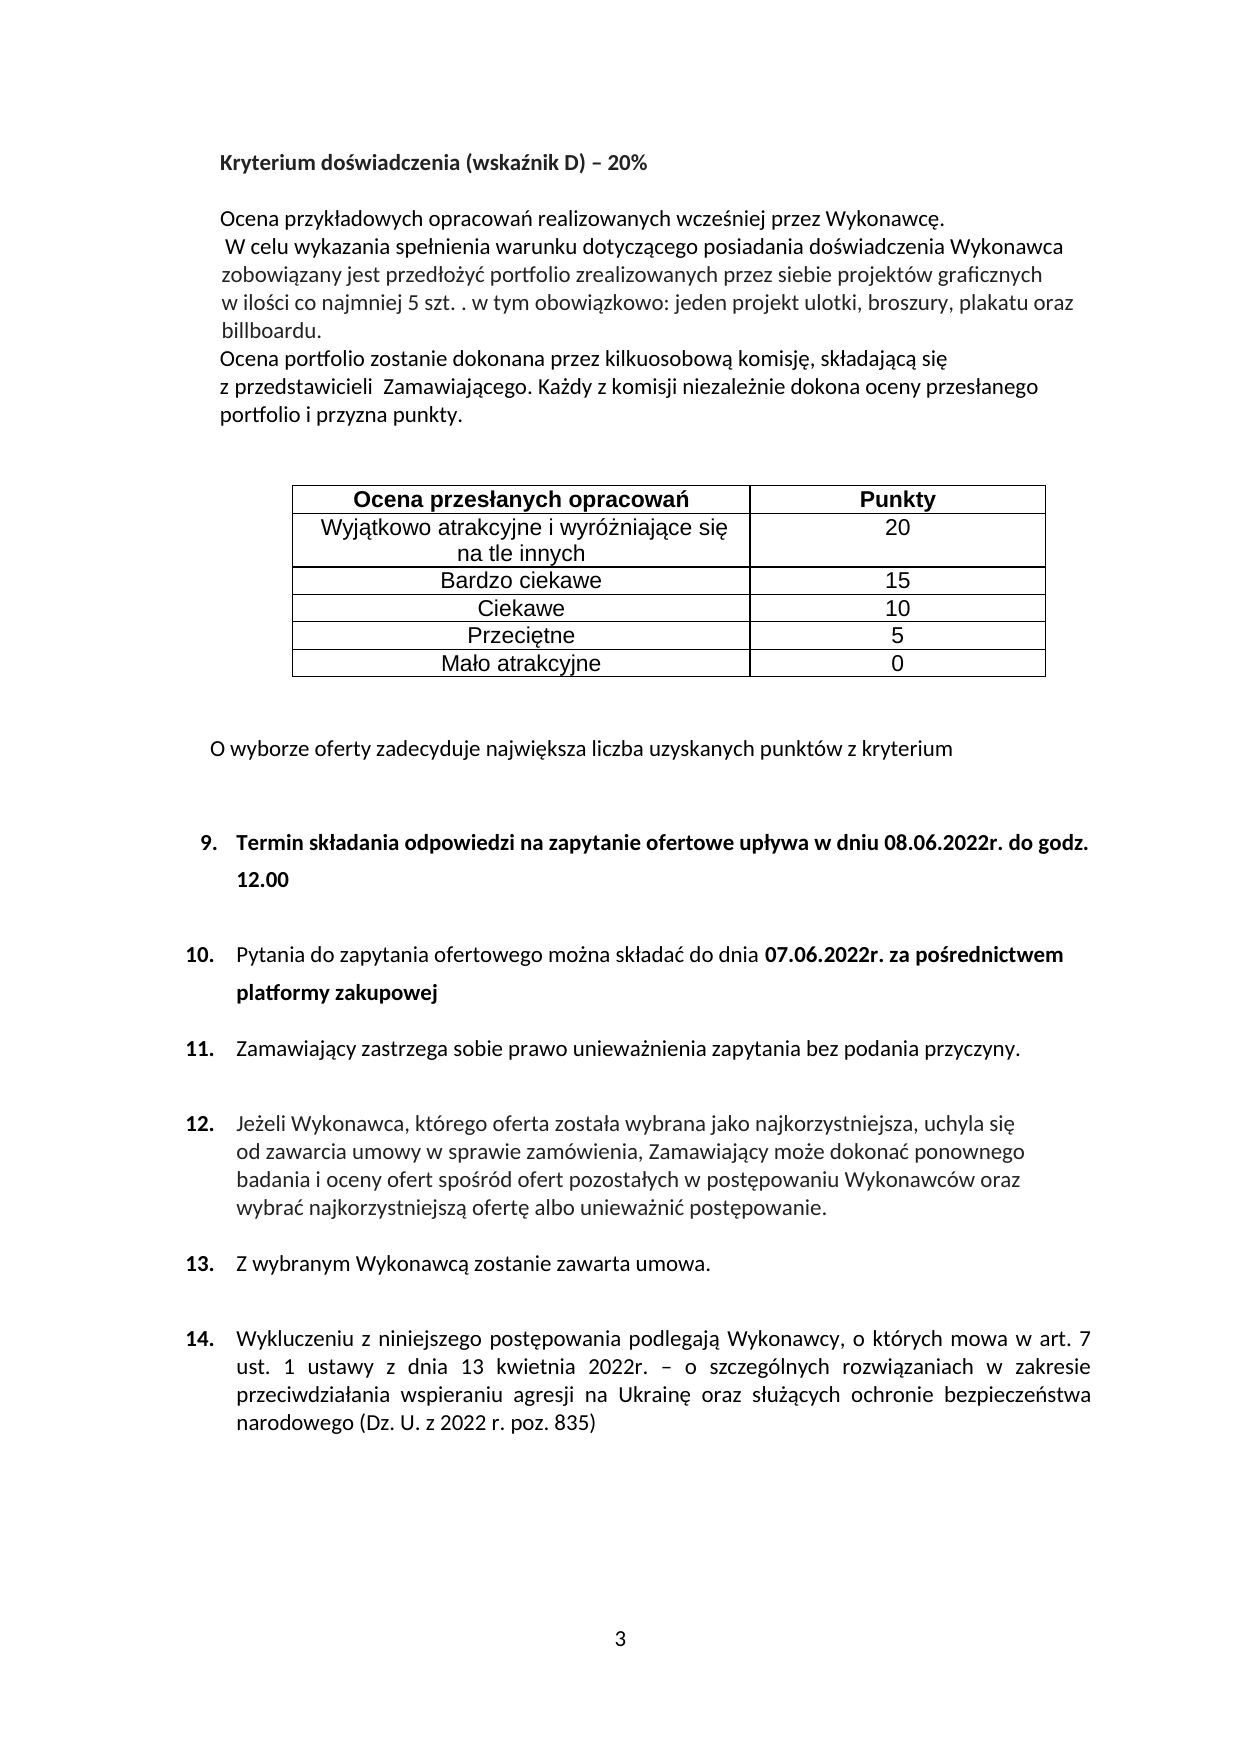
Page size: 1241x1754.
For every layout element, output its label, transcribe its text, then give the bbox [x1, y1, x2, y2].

table_cell 5 [751, 622, 1045, 649]
table_cell Mało atrakcyjne [293, 650, 749, 676]
text Kryterium doświadczenia (wskaźnik D) – 20% [148, 148, 1093, 176]
text W celu wykazania spełnienia warunku dotyczącego posiadania doświadczenia Wykonawca [148, 232, 1093, 260]
table_header Punkty [751, 486, 1045, 513]
table_cell 15 [751, 568, 1045, 594]
list Wykluczeniu z niniejszego postępowania podlegają Wykonawcy, o których mowa w art. 7 ust. 1 ustawy z dnia 13 kwietnia 2022r. – o szczególnych rozwiązaniach w zakresie przeciwdziałania wspieraniu agresji na Ukrainę oraz służących ochronie bezpieczeństwa narodowego (Dz. U. z 2022 r. poz. 835) [185, 1324, 1093, 1436]
table_cell 20 [751, 514, 1045, 566]
text Ocena portfolio zostanie dokonana przez kilkuosobową komisję, składającą się [148, 344, 1093, 372]
text billboardu. [148, 316, 1093, 344]
text Ocena przykładowych opracowań realizowanych wcześniej przez Wykonawcę. [148, 204, 1093, 232]
table_cell Ciekawe [293, 595, 749, 621]
list Jeżeli Wykonawca, którego oferta została wybrana jako najkorzystniejsza, uchyla się od zawarcia umowy w sprawie zamówienia, Zamawiający może dokonać ponownego badania i oceny ofert spośród ofert pozostałych w postępowaniu Wykonawców oraz wybrać najkorzystniejszą ofertę albo unieważnić postępowanie. [828, 1109, 1093, 1221]
table_cell Bardzo ciekawe [293, 568, 749, 594]
table_cell Przeciętne [293, 622, 749, 649]
text z przedstawicieli Zamawiającego. Każdy z komisji niezależnie dokona oceny przesłanego [148, 372, 1093, 401]
table_header Ocena przesłanych opracowań [293, 486, 749, 513]
list Z wybranym Wykonawcą zostanie zawarta umowa. [185, 1249, 1093, 1277]
table_cell Wyjątkowo atrakcyjne i wyróżniające się na tle innych [293, 514, 749, 566]
text portfolio i przyzna punkty. [148, 401, 1093, 428]
text w ilości co najmniej 5 szt. . w tym obowiązkowo: jeden projekt ulotki, broszury, plakatu oraz [148, 288, 1093, 316]
text O wyborze oferty zadecyduje największa liczba uzyskanych punktów z kryterium [148, 734, 1093, 762]
table_cell 10 [751, 595, 1045, 621]
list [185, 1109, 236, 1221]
list Zamawiający zastrzega sobie prawo unieważnienia zapytania bez podania przyczyny. [185, 1034, 1093, 1062]
list Termin składania odpowiedzi na zapytanie ofertowe upływa w dniu 08.06.2022r. do godz. 12.00 [200, 819, 1093, 894]
text zobowiązany jest przedłożyć portfolio zrealizowanych przez siebie projektów graficznych [148, 260, 1093, 288]
list Pytania do zapytania ofertowego można składać do dnia 07.06.2022r. za pośrednictwem platformy zakupowej [185, 931, 1093, 1006]
table_cell 0 [751, 650, 1045, 676]
